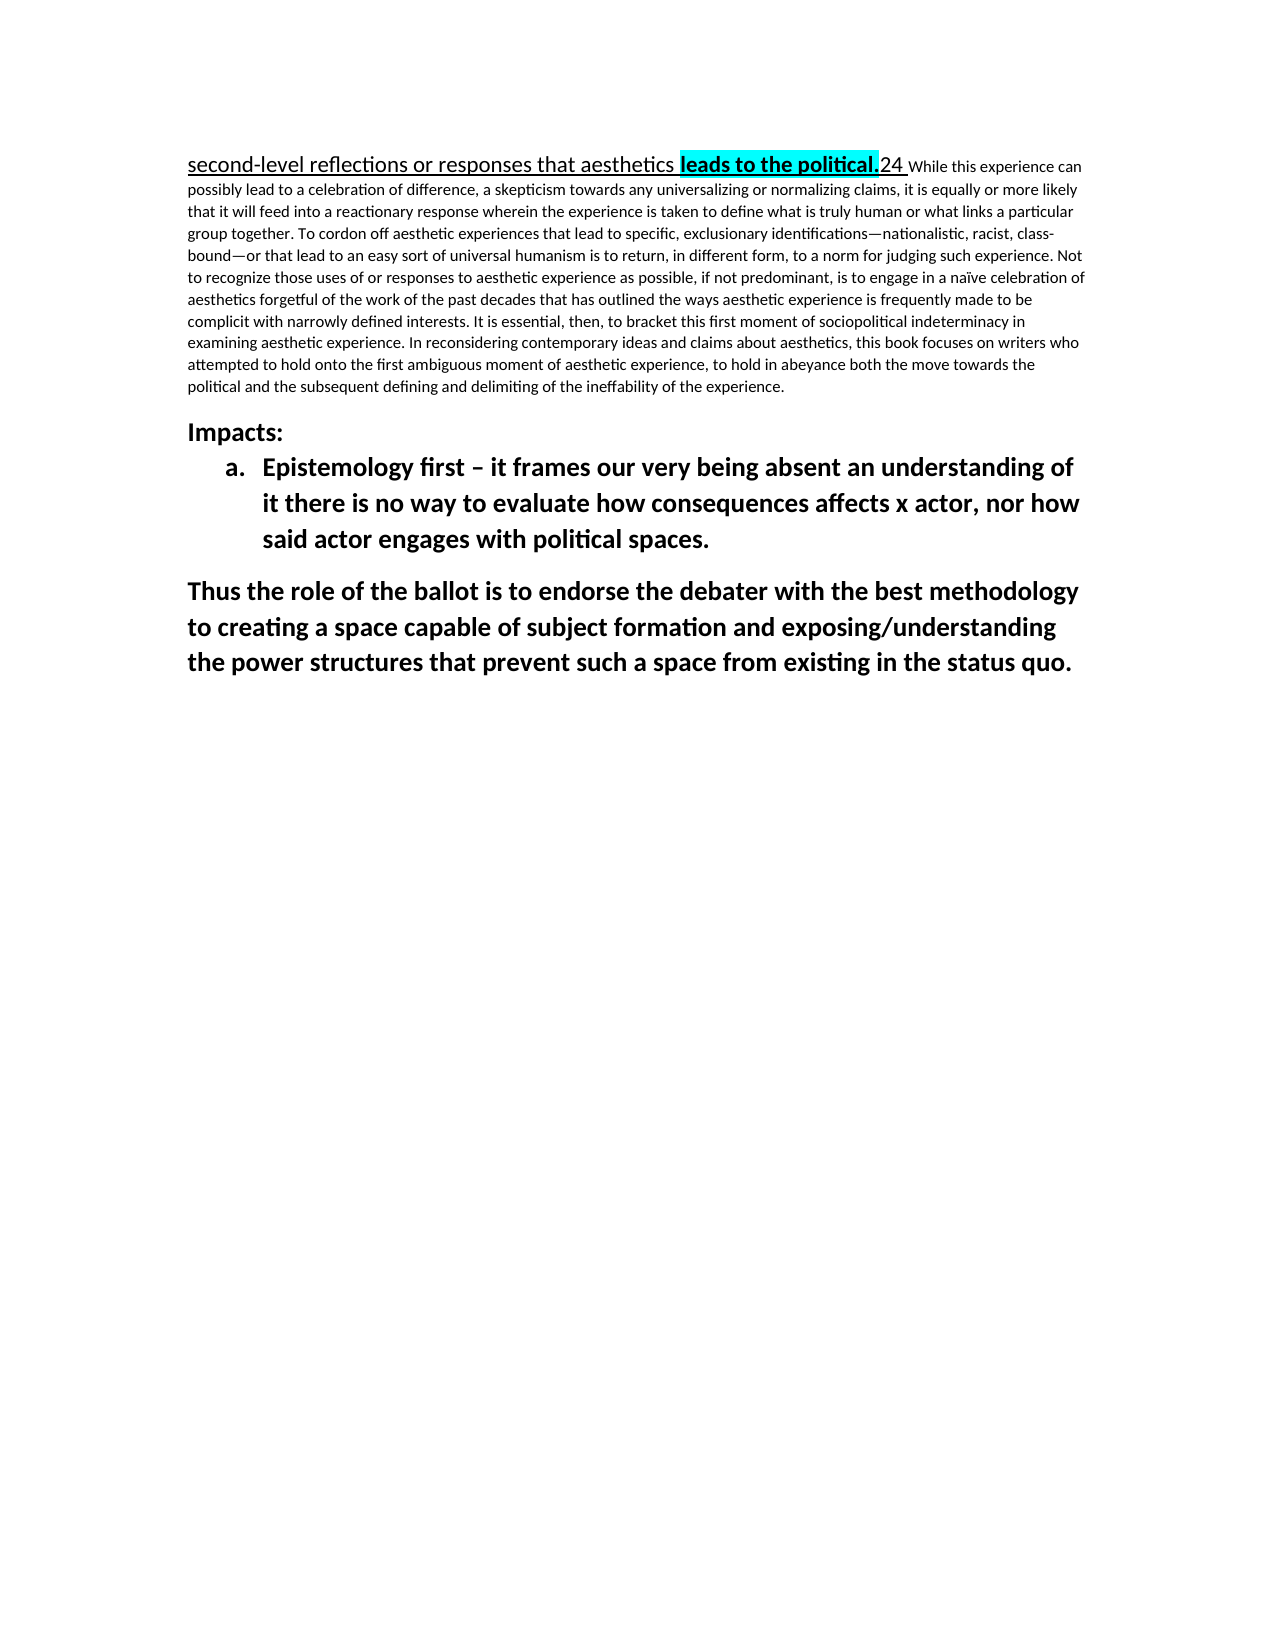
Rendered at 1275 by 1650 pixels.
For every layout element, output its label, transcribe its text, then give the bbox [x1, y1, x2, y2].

subtitle Thus the role of the ballot is to endorse the debater with the best methodology to creating a space capable of subject formation and exposing/understanding the power structures that prevent such a space from existing in the status quo. [187, 574, 1087, 678]
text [187, 150, 1087, 397]
subtitle Impacts: [187, 415, 1087, 448]
list Epistemology first – it frames our very being absent an understanding of it there is no way to evaluate how consequences affects x actor, nor how said actor engages with political spaces. [225, 451, 1087, 555]
